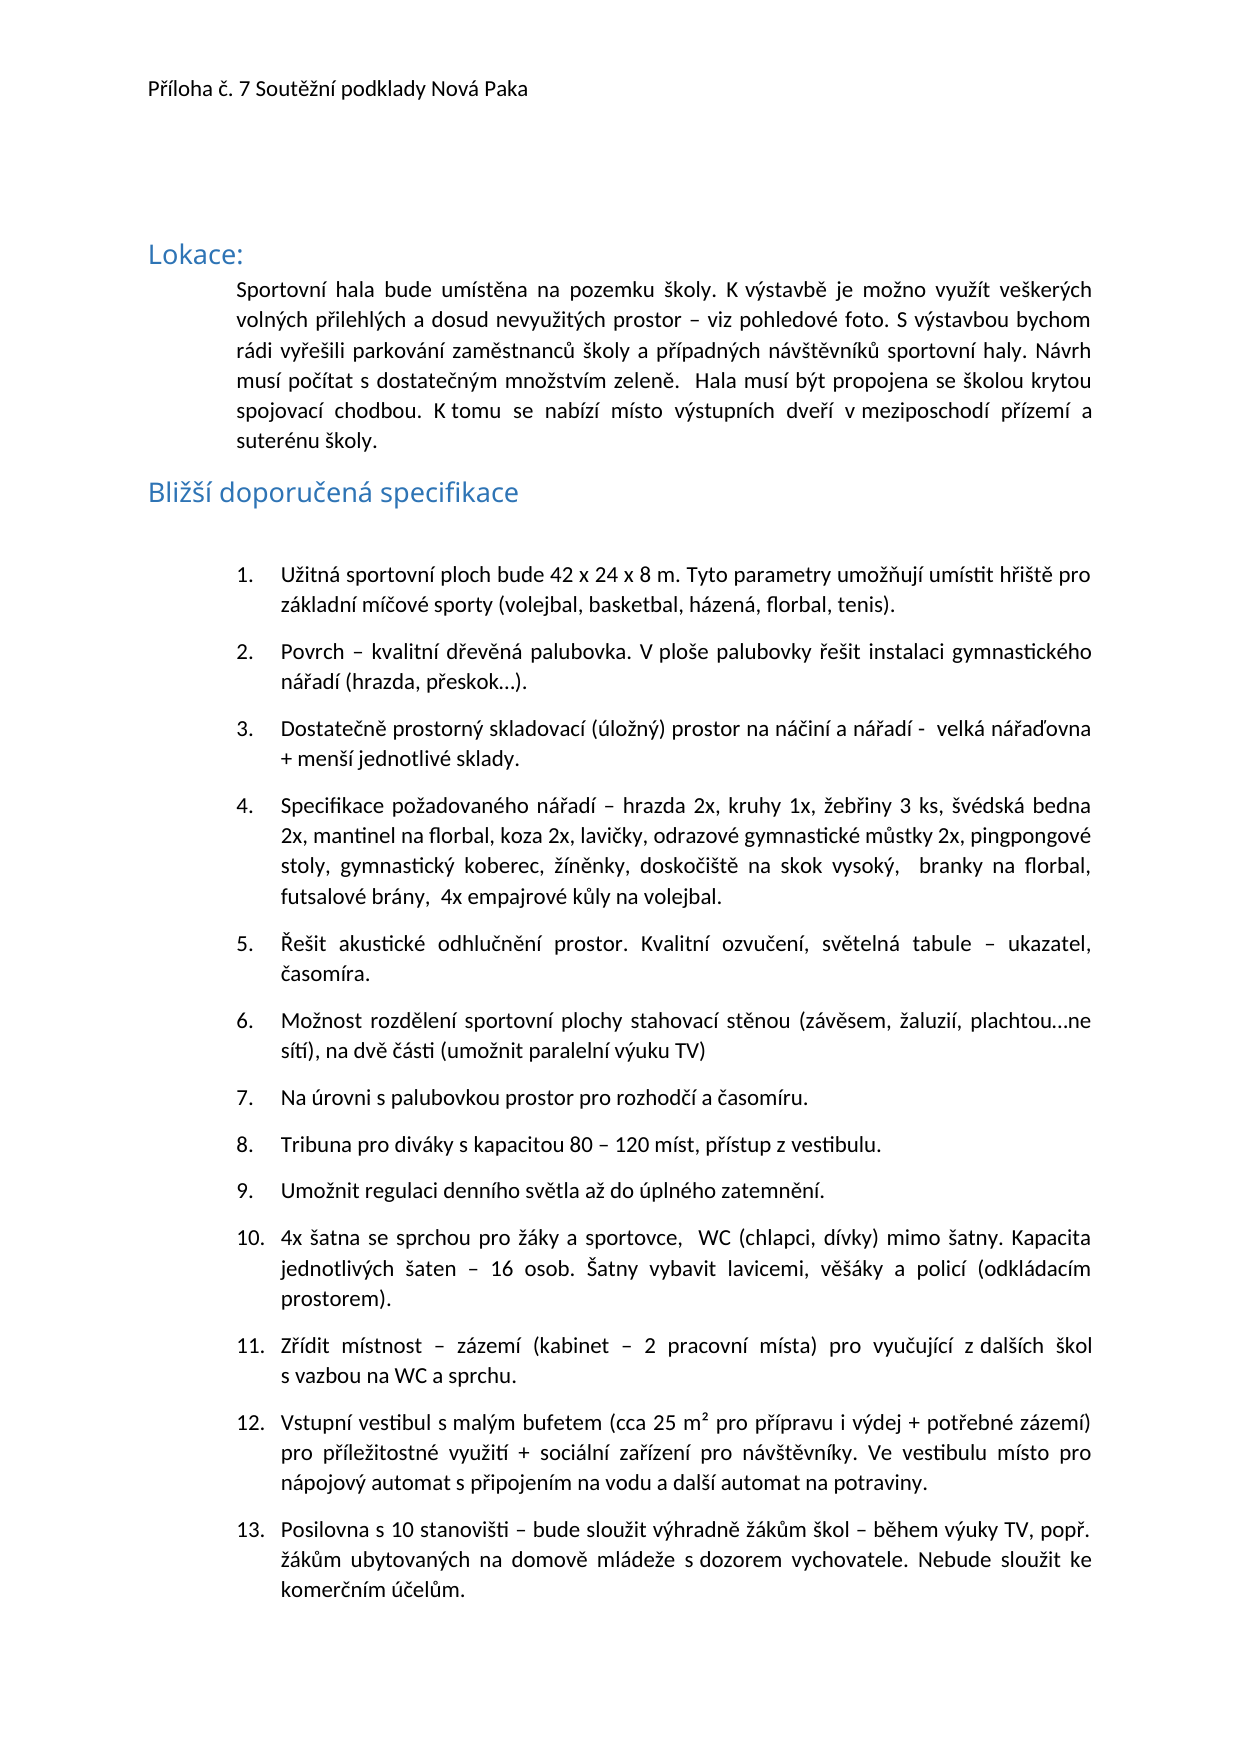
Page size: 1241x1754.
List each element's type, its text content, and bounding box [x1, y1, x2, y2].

text Sportovní hala bude umístěna na pozemku školy. K výstavbě je možno využít veškerých volných přilehlých a dosud nevyužitých prostor – viz pohledové foto. S výstavbou bychom rádi vyřešili parkování zaměstnanců školy a případných návštěvníků sportovní haly. Návrh musí počítat s dostatečným množstvím zeleně. Hala musí být propojena se školou krytou spojovací chodbou. K tomu se nabízí místo výstupních dveří v meziposchodí přízemí a suterénu školy. [236, 275, 1093, 454]
list Řešit akustické odhlučnění prostor. Kvalitní ozvučení, světelná tabule – ukazatel, časomíra. [236, 929, 1093, 987]
list Zřídit místnost – zázemí (kabinet – 2 pracovní místa) pro vyučující z dalších škol s vazbou na WC a sprchu. [236, 1331, 1093, 1389]
list Tribuna pro diváky s kapacitou 80 – 120 míst, přístup z vestibulu. [236, 1130, 1093, 1158]
list Umožnit regulaci denního světla až do úplného zatemnění. [236, 1177, 1093, 1204]
list Dostatečně prostorný skladovací (úložný) prostor na náčiní a nářadí - velká nářaďovna + menší jednotlivé sklady. [236, 714, 1093, 772]
list Užitná sportovní ploch bude 42 x 24 x 8 m. Tyto parametry umožňují umístit hřiště pro základní míčové sporty (volejbal, basketbal, házená, florbal, tenis). [236, 560, 1093, 618]
subtitle Bližší doporučená specifikace [148, 473, 1093, 510]
list Možnost rozdělení sportovní plochy stahovací stěnou (závěsem, žaluzií, plachtou…ne sítí), na dvě části (umožnit paralelní výuku TV) [236, 1006, 1093, 1064]
subtitle Lokace: [148, 236, 1093, 272]
list 4x šatna se sprchou pro žáky a sportovce, WC (chlapci, dívky) mimo šatny. Kapacita jednotlivých šaten – 16 osob. Šatny vybavit lavicemi, věšáky a policí (odkládacím prostorem). [236, 1223, 1093, 1312]
list Povrch – kvalitní dřevěná palubovka. V ploše palubovky řešit instalaci gymnastického nářadí (hrazda, přeskok…). [236, 637, 1093, 695]
list Na úrovni s palubovkou prostor pro rozhodčí a časomíru. [236, 1083, 1093, 1111]
list Specifikace požadovaného nářadí – hrazda 2x, kruhy 1x, žebřiny 3 ks, švédská bedna 2x, mantinel na florbal, koza 2x, lavičky, odrazové gymnastické můstky 2x, pingpongové stoly, gymnastický koberec, žíněnky, doskočiště na skok vysoký, branky na florbal, futsalové brány, 4x empajrové kůly na volejbal. [236, 791, 1093, 910]
list Vstupní vestibul s malým bufetem (cca 25 m² pro přípravu i výdej + potřebné zázemí) pro příležitostné využití + sociální zařízení pro návštěvníky. Ve vestibulu místo pro nápojový automat s připojením na vodu a další automat na potraviny. [236, 1408, 1093, 1496]
list Posilovna s 10 stanovišti – bude sloužit výhradně žákům škol – během výuky TV, popř. žákům ubytovaných na domově mládeže s dozorem vychovatele. Nebude sloužit ke komerčním účelům. [236, 1515, 1093, 1603]
